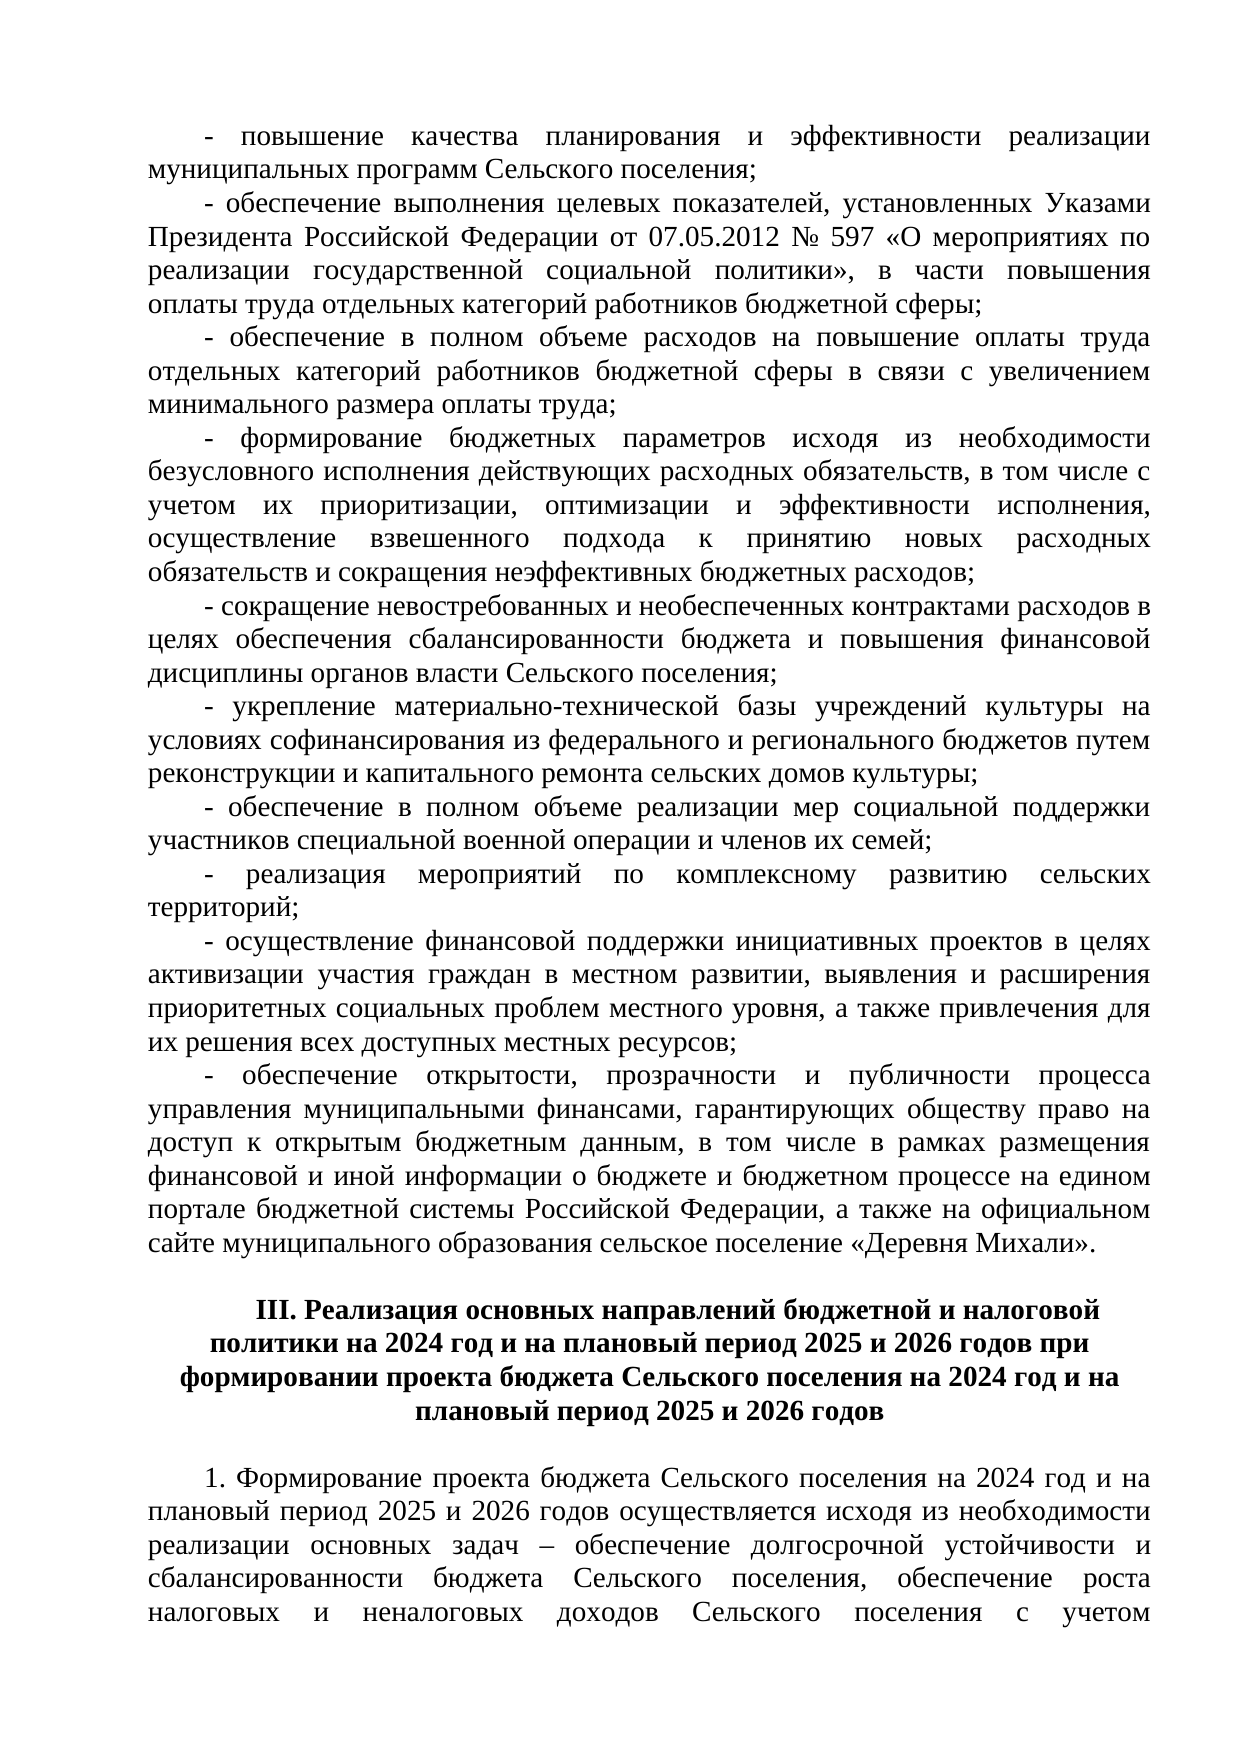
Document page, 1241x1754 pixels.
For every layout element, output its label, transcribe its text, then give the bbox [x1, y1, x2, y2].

text - формирование бюджетных параметров исходя из необходимости безусловного исполнения действующих расходных обязательств, в том числе с учетом их приоритизации, оптимизации и эффективности исполнения, осуществление взвешенного подхода к принятию новых расходных обязательств и сокращения неэффективных бюджетных расходов; [148, 420, 1152, 588]
text - обеспечение в полном объеме расходов на повышение оплаты труда отдельных категорий работников бюджетной сферы в связи с увеличением минимального размера оплаты труда; [148, 319, 1152, 420]
text - сокращение невостребованных и необеспеченных контрактами расходов в целях обеспечения сбалансированности бюджета и повышения финансовой дисциплины органов власти Сельского поселения; [148, 588, 1152, 688]
text - обеспечение в полном объеме реализации мер социальной поддержки участников специальной военной операции и членов их семей; [148, 789, 1152, 856]
text - реализация мероприятий по комплексному развитию сельских территорий; [148, 856, 1152, 923]
text - обеспечение открытости, прозрачности и публичности процесса управления муниципальными финансами, гарантирующих обществу право на доступ к открытым бюджетным данным, в том числе в рамках размещения финансовой и иной информации о бюджете и бюджетном процессе на едином портале бюджетной системы Российской Федерации, а также на официальном сайте муниципального образования сельское поселение «Деревня Михали». [148, 1057, 1152, 1258]
text - осуществление финансовой поддержки инициативных проектов в целях активизации участия граждан в местном развитии, выявления и расширения приоритетных социальных проблем местного уровня, а также привлечения для их решения всех доступных местных ресурсов; [148, 923, 1152, 1057]
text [148, 1460, 1152, 1627]
text - укрепление материально-технической базы учреждений культуры на условиях софинансирования из федерального и регионального бюджетов путем реконструкции и капитального ремонта сельских домов культуры; [148, 688, 1152, 789]
text III. Реализация основных направлений бюджетной и налоговой политики на 2024 год и на плановый период 2025 и 2026 годов при формировании проекта бюджета Сельского поселения на 2024 год и на плановый период 2025 и 2026 годов [148, 1292, 1152, 1426]
text - повышение качества планирования и эффективности реализации муниципальных программ Сельского поселения; [148, 118, 1152, 185]
text - обеспечение выполнения целевых показателей, установленных Указами Президента Российской Федерации от 07.05.2012 № 597 «О мероприятиях по реализации государственной социальной политики», в части повышения оплаты труда отдельных категорий работников бюджетной сферы; [148, 185, 1152, 319]
